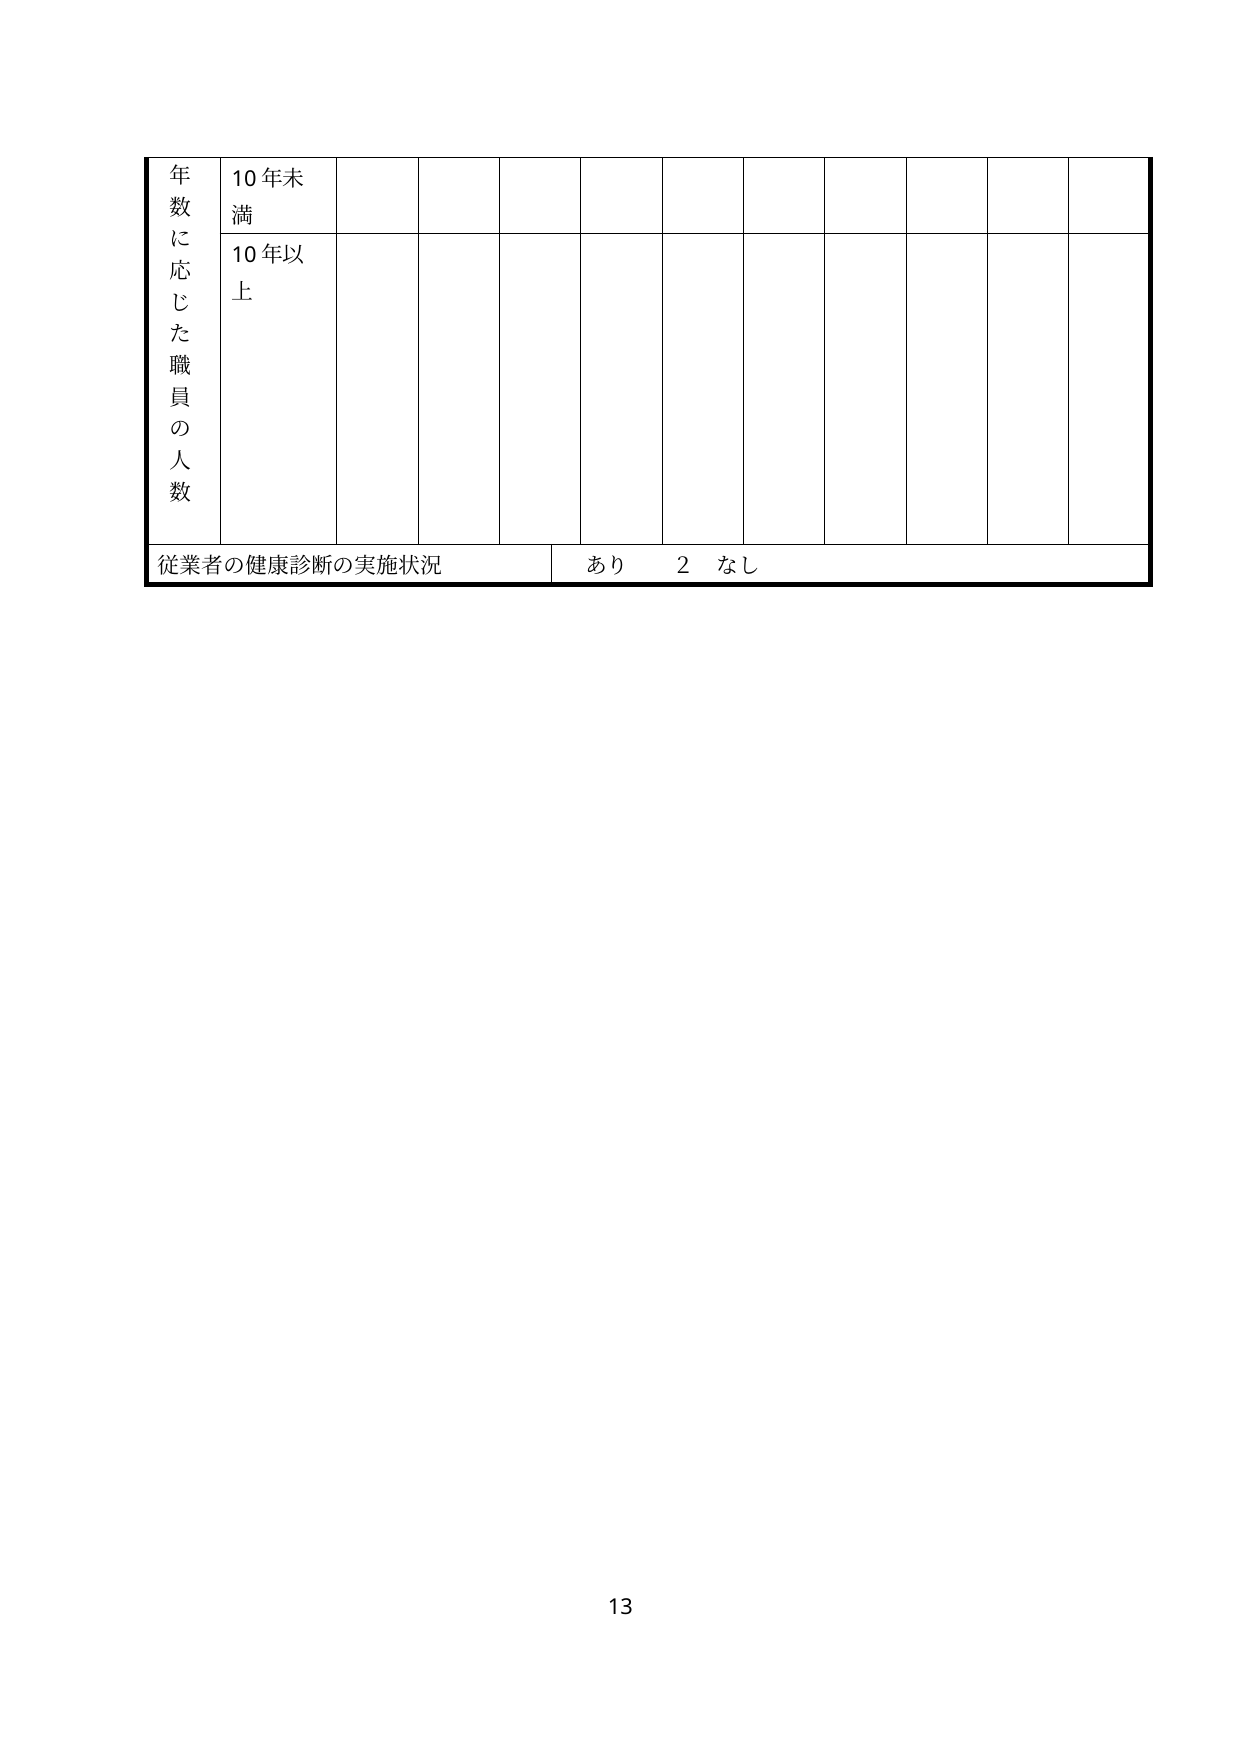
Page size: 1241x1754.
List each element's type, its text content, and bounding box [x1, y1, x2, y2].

table_cell [907, 234, 987, 544]
table_cell [500, 158, 580, 233]
table_cell [581, 234, 662, 544]
table_cell 10年以上 [221, 234, 336, 544]
table_cell [1069, 158, 1148, 233]
table_cell [419, 158, 499, 233]
table_cell 1 [744, 158, 824, 233]
table_cell [337, 234, 418, 544]
table_cell [581, 158, 662, 233]
table_cell [663, 158, 743, 233]
table_cell [1069, 234, 1148, 544]
table_cell あり ２ なし [552, 545, 1148, 582]
table_cell [500, 234, 580, 544]
table_cell [988, 158, 1068, 233]
table_cell [337, 158, 418, 233]
table_cell [907, 158, 987, 233]
table_cell [988, 234, 1068, 544]
table_cell [419, 234, 499, 544]
table_cell [663, 234, 743, 544]
table_cell ５年以上10年未満 [221, 158, 336, 233]
table_cell [825, 234, 906, 544]
table_cell [825, 158, 906, 233]
table_cell [744, 234, 824, 544]
table_cell 従業者の健康診断の実施状況 [149, 545, 551, 582]
